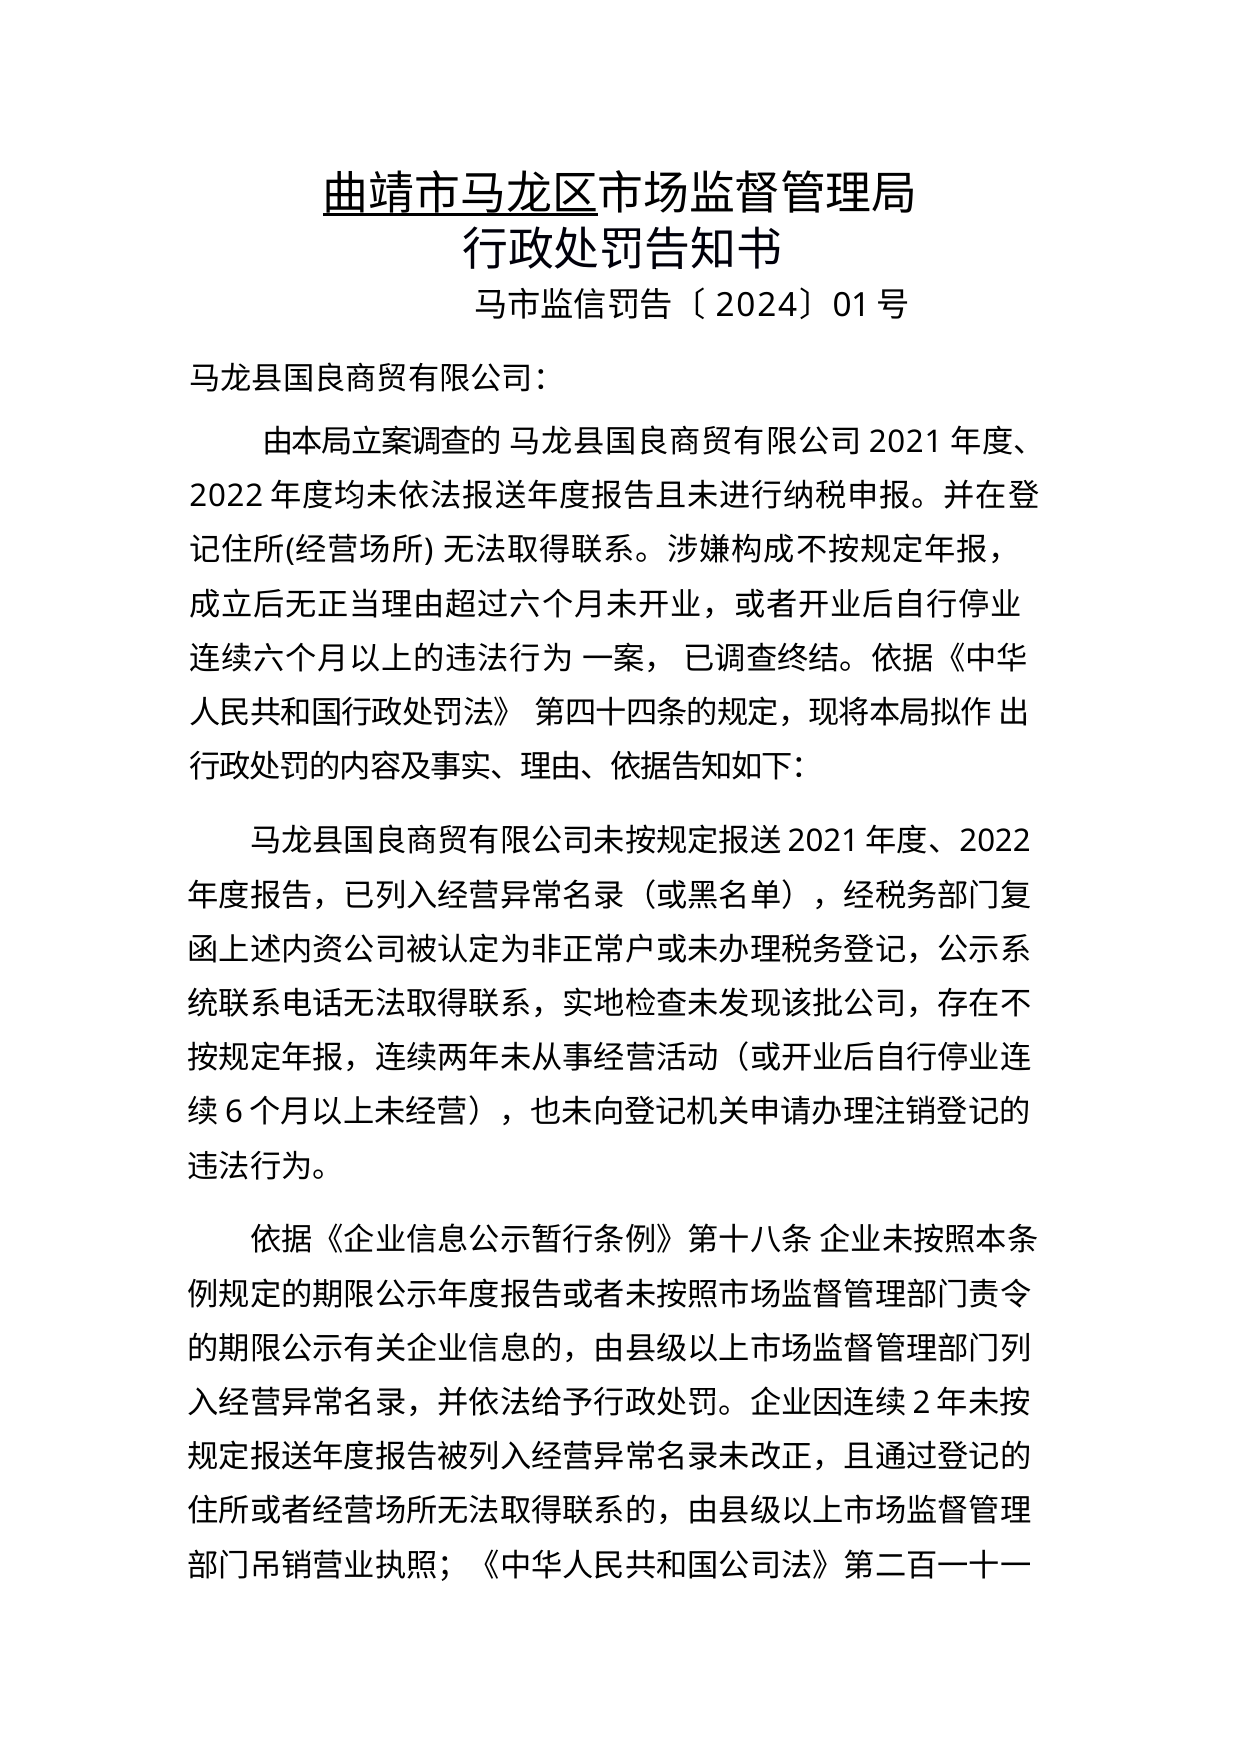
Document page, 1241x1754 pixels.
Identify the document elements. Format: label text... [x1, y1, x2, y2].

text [187, 1214, 1051, 1585]
text 由本局立案调查的 马龙县国良商贸有限公司2021年度、2022年度均未依法报送年度报告且未进行纳税申报。并在登记住所(经营场所) 无法取得联系。涉嫌构成不按规定年报，成立后无正当理由超过六个月未开业，或者开业后自行停业连续六个月以上的违法行为 一案， 已调查终结。依据《中华人民共和国行政处罚法》 第四十四条的规定，现将本局拟作 出行政处罚的内容及事实、理由、依据告知如下： [189, 416, 1051, 787]
text 马市监信罚告〔 2024〕01号 [187, 287, 1053, 323]
text 马龙县国良商贸有限公司： [187, 362, 1053, 396]
text 马龙县国良商贸有限公司未按规定报送2021年度、2022年度报告，已列入经营异常名录（或黑名单），经税务部门复函上述内资公司被认定为非正常户或未办理税务登记，公示系统联系电话无法取得联系，实地检查未发现该批公司，存在不按规定年报，连续两年未从事经营活动（或开业后自行停业连续6个月以上未经营），也未向登记机关申请办理注销登记的违法行为。 [187, 815, 1051, 1186]
text 曲靖市马龙区市场监督管理局 [187, 170, 1053, 219]
text 行政处罚告知书 [187, 226, 1053, 276]
